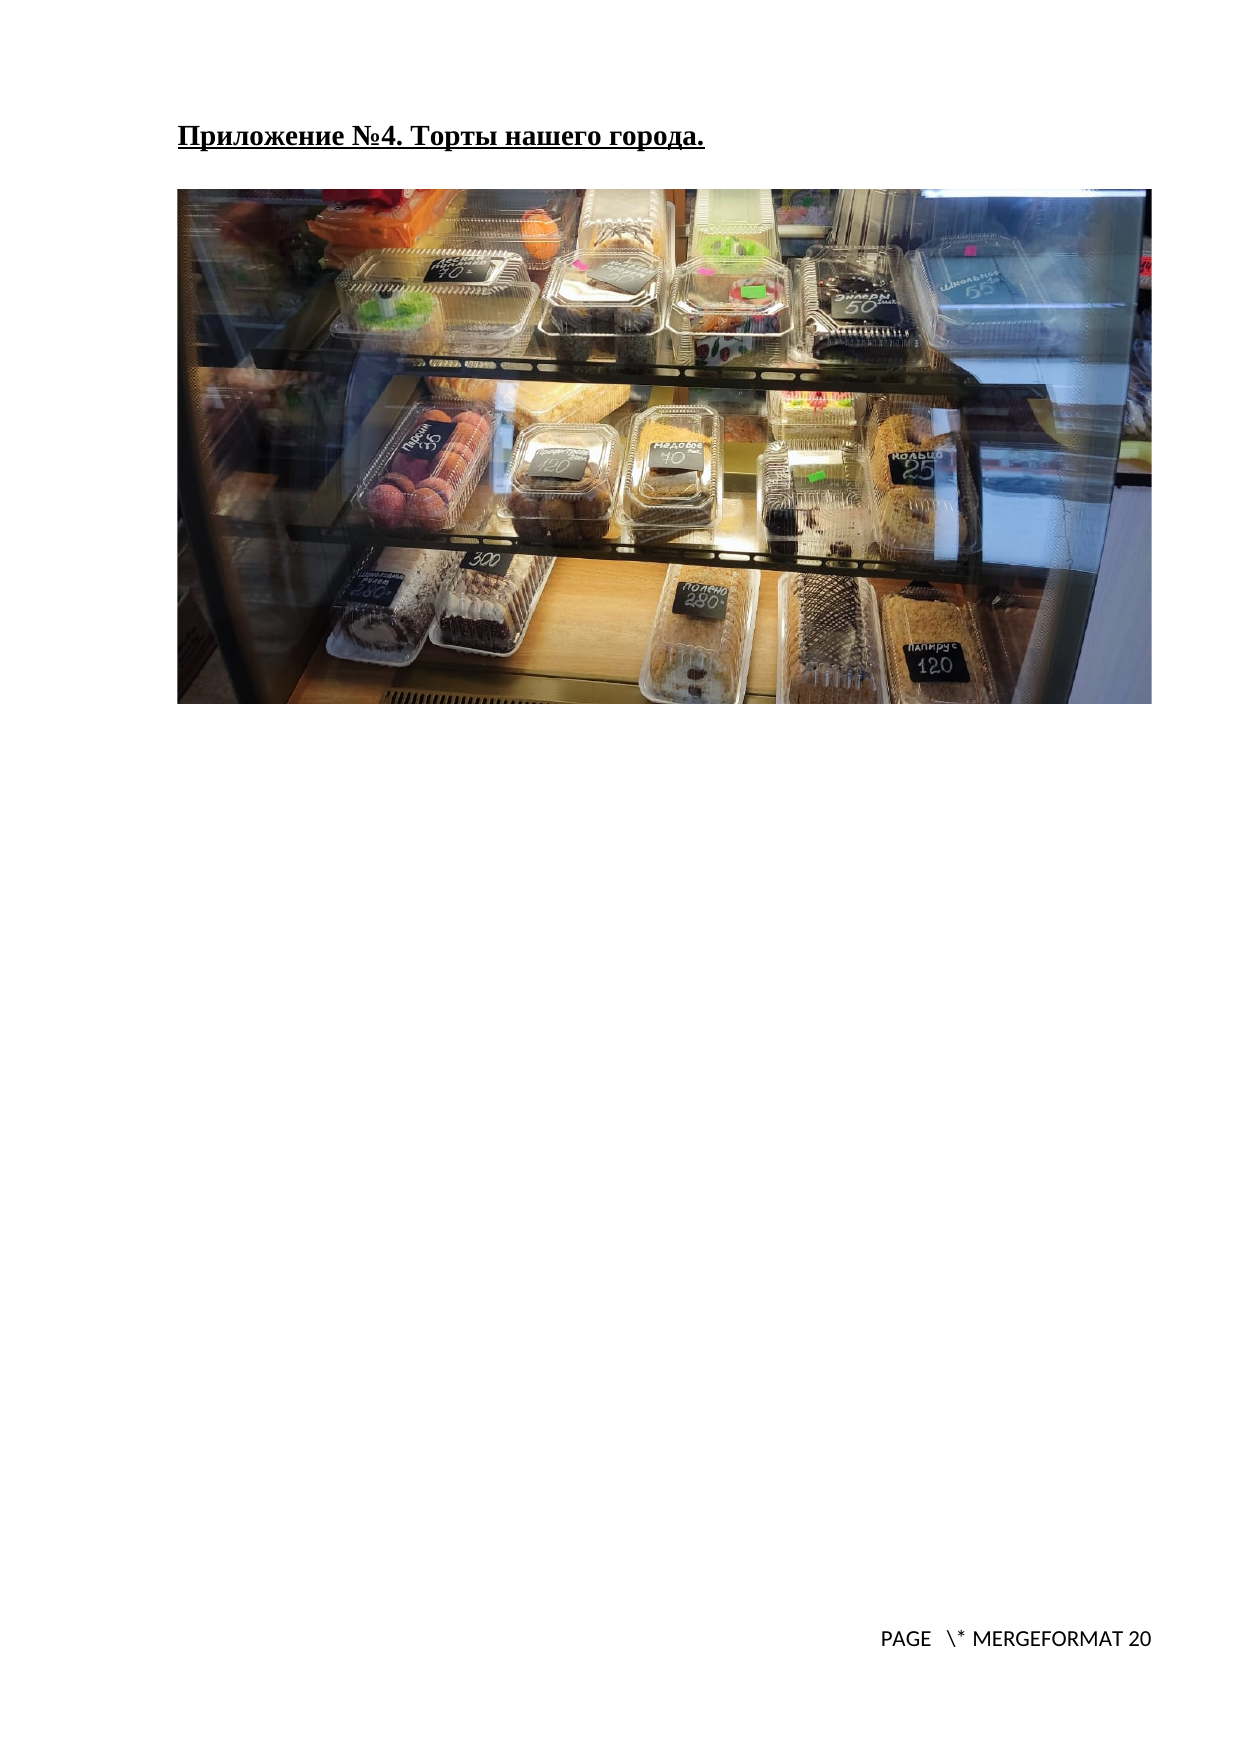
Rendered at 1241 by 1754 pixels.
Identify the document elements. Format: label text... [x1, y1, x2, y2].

picture [177, 189, 1152, 704]
text Приложение №4. Торты нашего города. [177, 118, 1152, 152]
